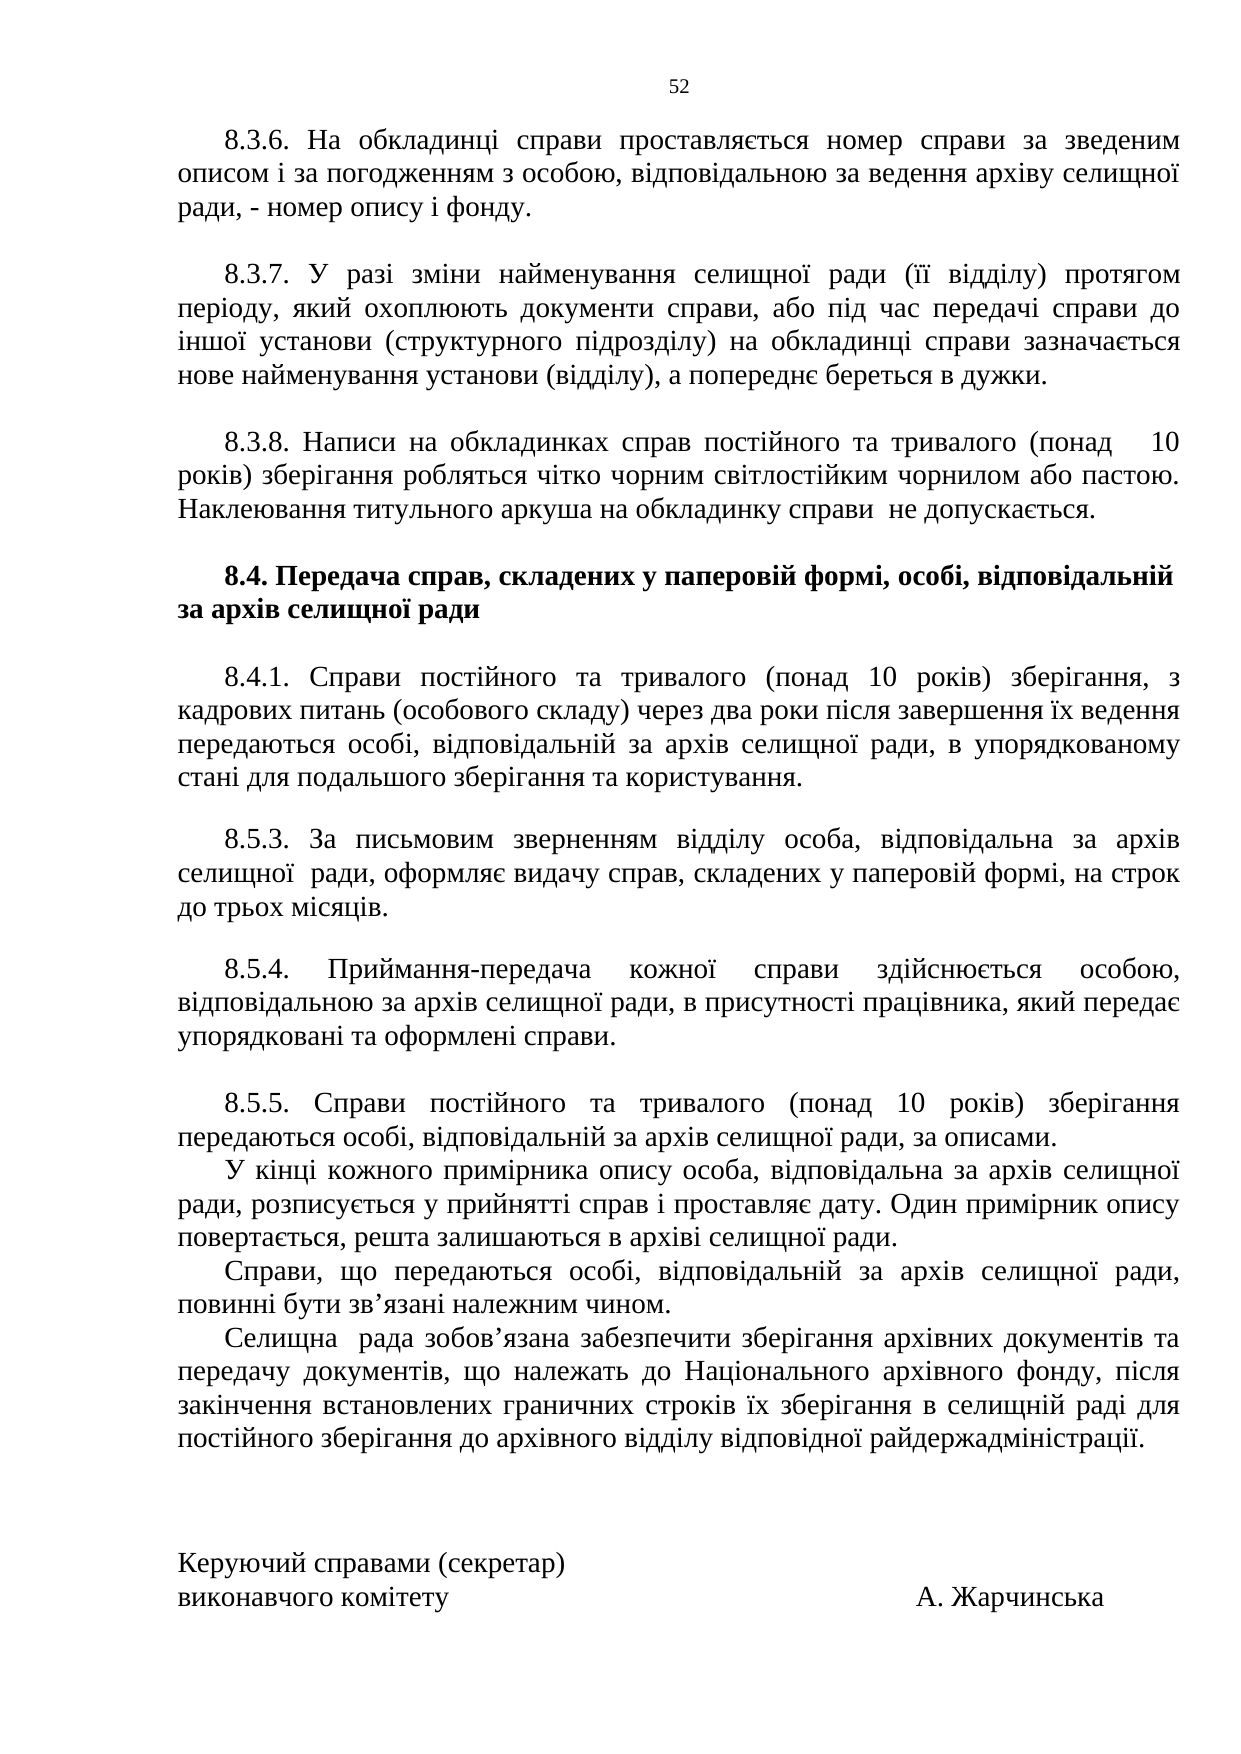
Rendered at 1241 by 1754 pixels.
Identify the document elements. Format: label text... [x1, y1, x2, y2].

text Справи, що передаються особі, відповідальній за архів селищної ради, повинні бути зв’язані належним чином. [177, 1253, 1181, 1320]
text 8.5.3. За письмовим зверненням відділу особа, відповідальна за архів селищної ради, оформляє видачу справ, складених у паперовій формі, на строк до трьох місяців. [177, 822, 1181, 922]
text 8.4.1. Справи постійного та тривалого (понад 10 років) зберігання, з кадрових питань (особового складу) через два роки після завершення їх ведення передаються особі, відповідальній за архів селищної ради, в упорядкованому стані для подальшого зберігання та користування. [177, 659, 1181, 793]
text 8.4. Передача справ, складених у паперовій формі, особі, відповідальній за архів селищної ради [177, 558, 1181, 625]
text Керуючий справами (секретар) [177, 1545, 1181, 1579]
text Селищна рада зобов’язана забезпечити зберігання архівних документів та передачу документів, що належать до Національного архівного фонду, після закінчення встановлених граничних строків їх зберігання в селищній раді для постійного зберігання до архівного відділу відповідної райдержадміністрації. [177, 1320, 1181, 1454]
text 8.3.8. Написи на обкладинках справ постійного та тривалого (понад 10 років) зберігання робляться чітко чорним світлостійким чорнилом або пастою. Наклеювання титульного аркуша на обкладинку справи не допускається. [177, 424, 1181, 524]
text 8.5.5. Справи постійного та тривалого (понад 10 років) зберігання передаються особі, відповідальній за архів селищної ради, за описами. [177, 1085, 1181, 1152]
text 8.5.4. Приймання-передача кожної справи здійснюється особою, відповідальною за архів селищної ради, в присутності працівника, який передає упорядковані та оформлені справи. [177, 951, 1181, 1052]
text 8.3.7. У разі зміни найменування селищної ради (її відділу) протягом періоду, який охоплюють документи справи, або під час передачі справи до іншої установи (структурного підрозділу) на обкладинці справи зазначається нове найменування установи (відділу), а попереднє береться в дужки. [177, 256, 1181, 390]
text У кінці кожного примірника опису особа, відповідальна за архів селищної ради, розписується у прийнятті справ і проставляє дату. Один примірник опису повертається, решта залишаються в архіві селищної ради. [177, 1152, 1181, 1253]
text 8.3.6. На обкладинці справи проставляється номер справи за зведеним описом і за погодженням з особою, відповідальною за ведення архіву селищної ради, - номер опису і фонду. [177, 122, 1181, 223]
text виконавчого комітету А. Жарчинська [177, 1579, 1181, 1612]
